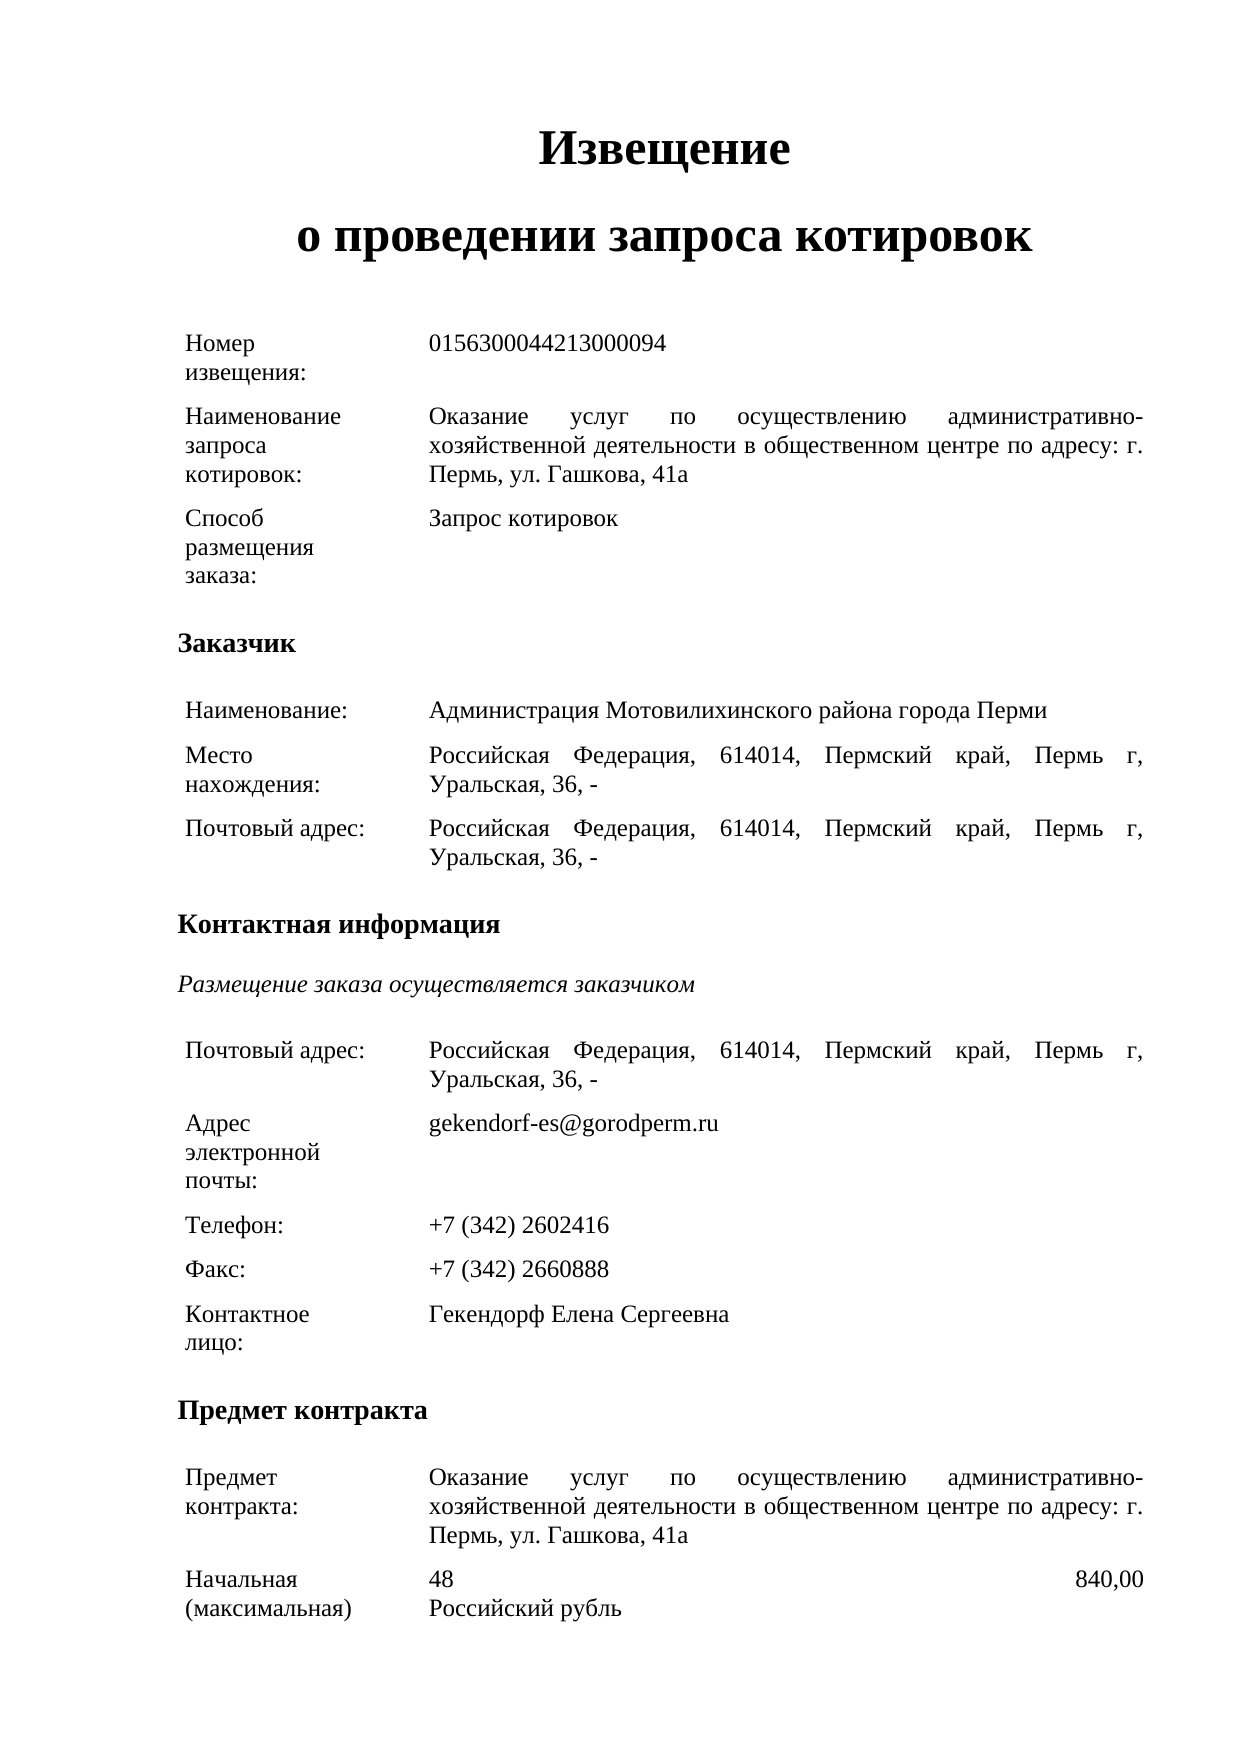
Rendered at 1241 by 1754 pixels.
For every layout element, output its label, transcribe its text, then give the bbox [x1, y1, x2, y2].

table_cell Гекендорф Елена Сергеевна [421, 1291, 1152, 1364]
text Размещение заказа осуществляется заказчиком [177, 969, 1152, 998]
table_cell Запрос котировок [421, 495, 1152, 597]
table_cell +7 (342) 2660888 [421, 1246, 1152, 1291]
table_cell Российская Федерация, 614014, Пермский край, Пермь г, Уральская, 36, - [421, 805, 1152, 878]
table_cell Наименование запроса котировок: [177, 393, 421, 495]
table_cell Контактное лицо: [177, 1291, 421, 1364]
table_cell Телефон: [177, 1202, 421, 1246]
table_header Номер извещения: [177, 320, 421, 393]
table_cell gekendorf-es@gorodperm.ru [421, 1100, 1152, 1202]
text Контактная информация [177, 908, 1152, 940]
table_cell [421, 1557, 1152, 1630]
table_header 0156300044213000094 [421, 320, 1152, 393]
table_header Администрация Мотовилихинского района города Перми [421, 688, 1152, 732]
table_header Российская Федерация, 614014, Пермский край, Пермь г, Уральская, 36, - [421, 1027, 1152, 1100]
table_cell Российская Федерация, 614014, Пермский край, Пермь г, Уральская, 36, - [421, 732, 1152, 805]
table_cell Факс: [177, 1246, 421, 1291]
table_cell Оказание услуг по осуществлению административно-хозяйственной деятельности в общественном центре по адресу: г. Пермь, ул. Гашкова, 41а [421, 393, 1152, 495]
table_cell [177, 1557, 421, 1630]
table_cell Способ размещения заказа: [177, 495, 421, 597]
text Предмет контракта [177, 1393, 1152, 1426]
text Извещение [177, 118, 1152, 176]
table_header Наименование: [177, 688, 421, 732]
text Заказчик [177, 626, 1152, 659]
table_header Предмет контракта: [177, 1455, 421, 1557]
table_cell Место нахождения: [177, 732, 421, 805]
table_header Почтовый адрес: [177, 1027, 421, 1100]
table_cell Адрес электронной почты: [177, 1100, 421, 1202]
table_header Оказание услуг по осуществлению административно-хозяйственной деятельности в общественном центре по адресу: г. Пермь, ул. Гашкова, 41а [421, 1455, 1152, 1557]
table_cell +7 (342) 2602416 [421, 1202, 1152, 1246]
table_cell Почтовый адрес: [177, 805, 421, 878]
text о проведении запроса котировок [177, 205, 1152, 262]
